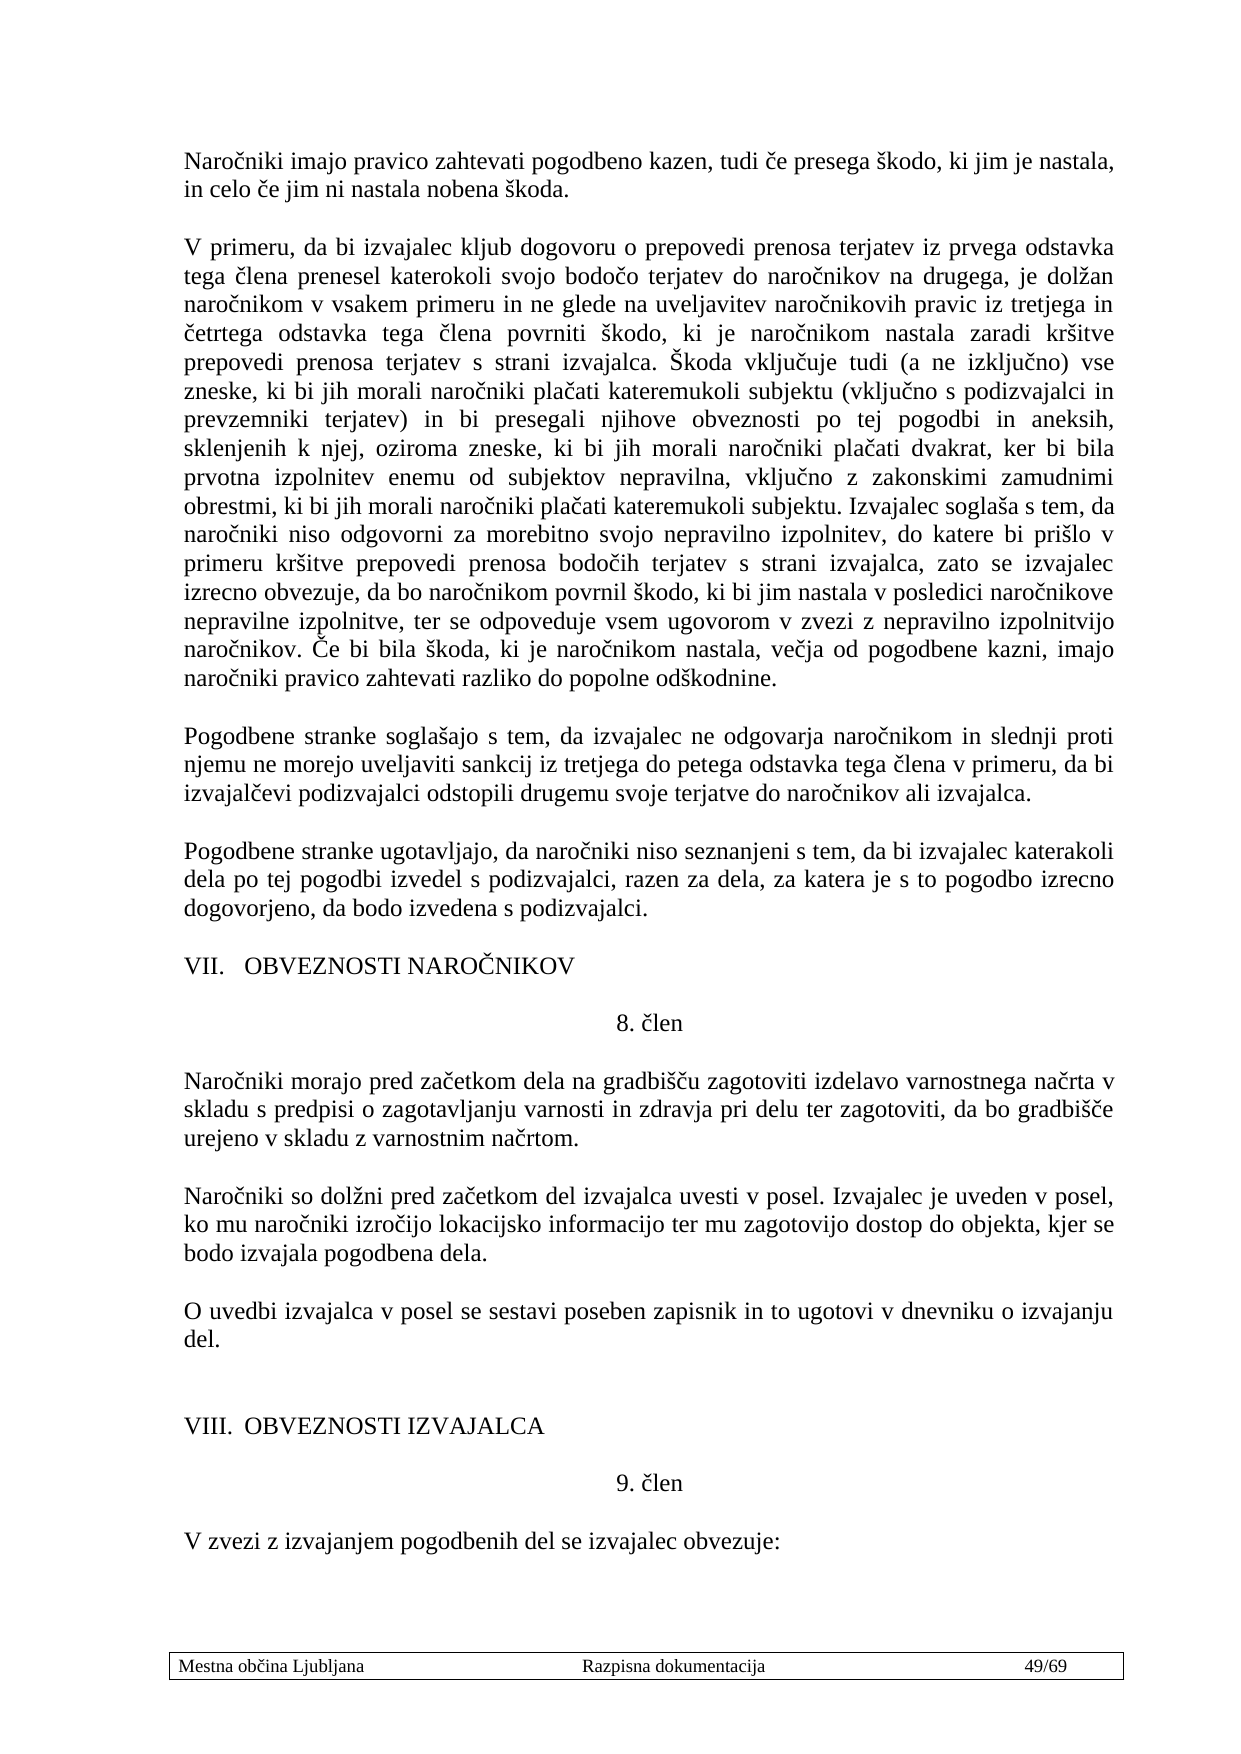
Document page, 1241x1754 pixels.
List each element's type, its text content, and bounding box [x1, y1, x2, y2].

text Naročniki morajo pred začetkom dela na gradbišču zagotoviti izdelavo varnostnega načrta v skladu s predpisi o zagotavljanju varnosti in zdravja pri delu ter zagotoviti, da bo gradbišče urejeno v skladu z varnostnim načrtom. [184, 1066, 1115, 1152]
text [184, 146, 1115, 203]
text 8. člen [184, 1008, 1115, 1037]
text V zvezi z izvajanjem pogodbenih del se izvajalec obvezuje: [184, 1526, 1115, 1554]
text O uvedbi izvajalca v posel se sestavi poseben zapisnik in to ugotovi v dnevniku o izvajanju del. [184, 1296, 1115, 1353]
text 9. člen [184, 1468, 1115, 1497]
text Pogodbene stranke soglašajo s tem, da izvajalec ne odgovarja naročnikom in slednji proti njemu ne morejo uveljaviti sankcij iz tretjega do petega odstavka tega člena v primeru, da bi izvajalčevi podizvajalci odstopili drugemu svoje terjatve do naročnikov ali izvajalca. [184, 721, 1115, 807]
text V primeru, da bi izvajalec kljub dogovoru o prepovedi prenosa terjatev iz prvega odstavka tega člena prenesel katerokoli svojo bodočo terjatev do naročnikov na drugega, je dolžan naročnikom v vsakem primeru in ne glede na uveljavitev naročnikovih pravic iz tretjega in četrtega odstavka tega člena povrniti škodo, ki je naročnikom nastala zaradi kršitve prepovedi prenosa terjatev s strani izvajalca. Škoda vključuje tudi (a ne izključno) vse zneske, ki bi jih morali naročniki plačati kateremukoli subjektu (vključno s podizvajalci in prevzemniki terjatev) in bi presegali njihove obveznosti po tej pogodbi in aneksih, sklenjenih k njej, oziroma zneske, ki bi jih morali naročniki plačati dvakrat, ker bi bila prvotna izpolnitev enemu od subjektov nepravilna, vključno z zakonskimi zamudnimi obrestmi, ki bi jih morali naročniki plačati kateremukoli subjektu. Izvajalec soglaša s tem, da naročniki niso odgovorni za morebitno svojo nepravilno izpolnitev, do katere bi prišlo v primeru kršitve prepovedi prenosa bodočih terjatev s strani izvajalca, zato se izvajalec izrecno obvezuje, da bo naročnikom povrnil škodo, ki bi jim nastala v posledici naročnikove nepravilne izpolnitve, ter se odpoveduje vsem ugovorom v zvezi z nepravilno izpolnitvijo naročnikov. Če bi bila škoda, ki je naročnikom nastala, večja od pogodbene kazni, imajo naročniki pravico zahtevati razliko do popolne odškodnine. [184, 232, 1115, 692]
subtitle OBVEZNOSTI IZVAJALCA [184, 1411, 1115, 1439]
text Pogodbene stranke ugotavljajo, da naročniki niso seznanjeni s tem, da bi izvajalec katerakoli dela po tej pogodbi izvedel s podizvajalci, razen za dela, za katera je s to pogodbo izrecno dogovorjeno, da bodo izvedena s podizvajalci. [184, 836, 1115, 922]
subtitle OBVEZNOSTI NAROČNIKOV [184, 951, 1115, 979]
text Naročniki so dolžni pred začetkom del izvajalca uvesti v posel. Izvajalec je uveden v posel, ko mu naročniki izročijo lokacijsko informacijo ter mu zagotovijo dostop do objekta, kjer se bodo izvajala pogodbena dela. [184, 1181, 1115, 1267]
